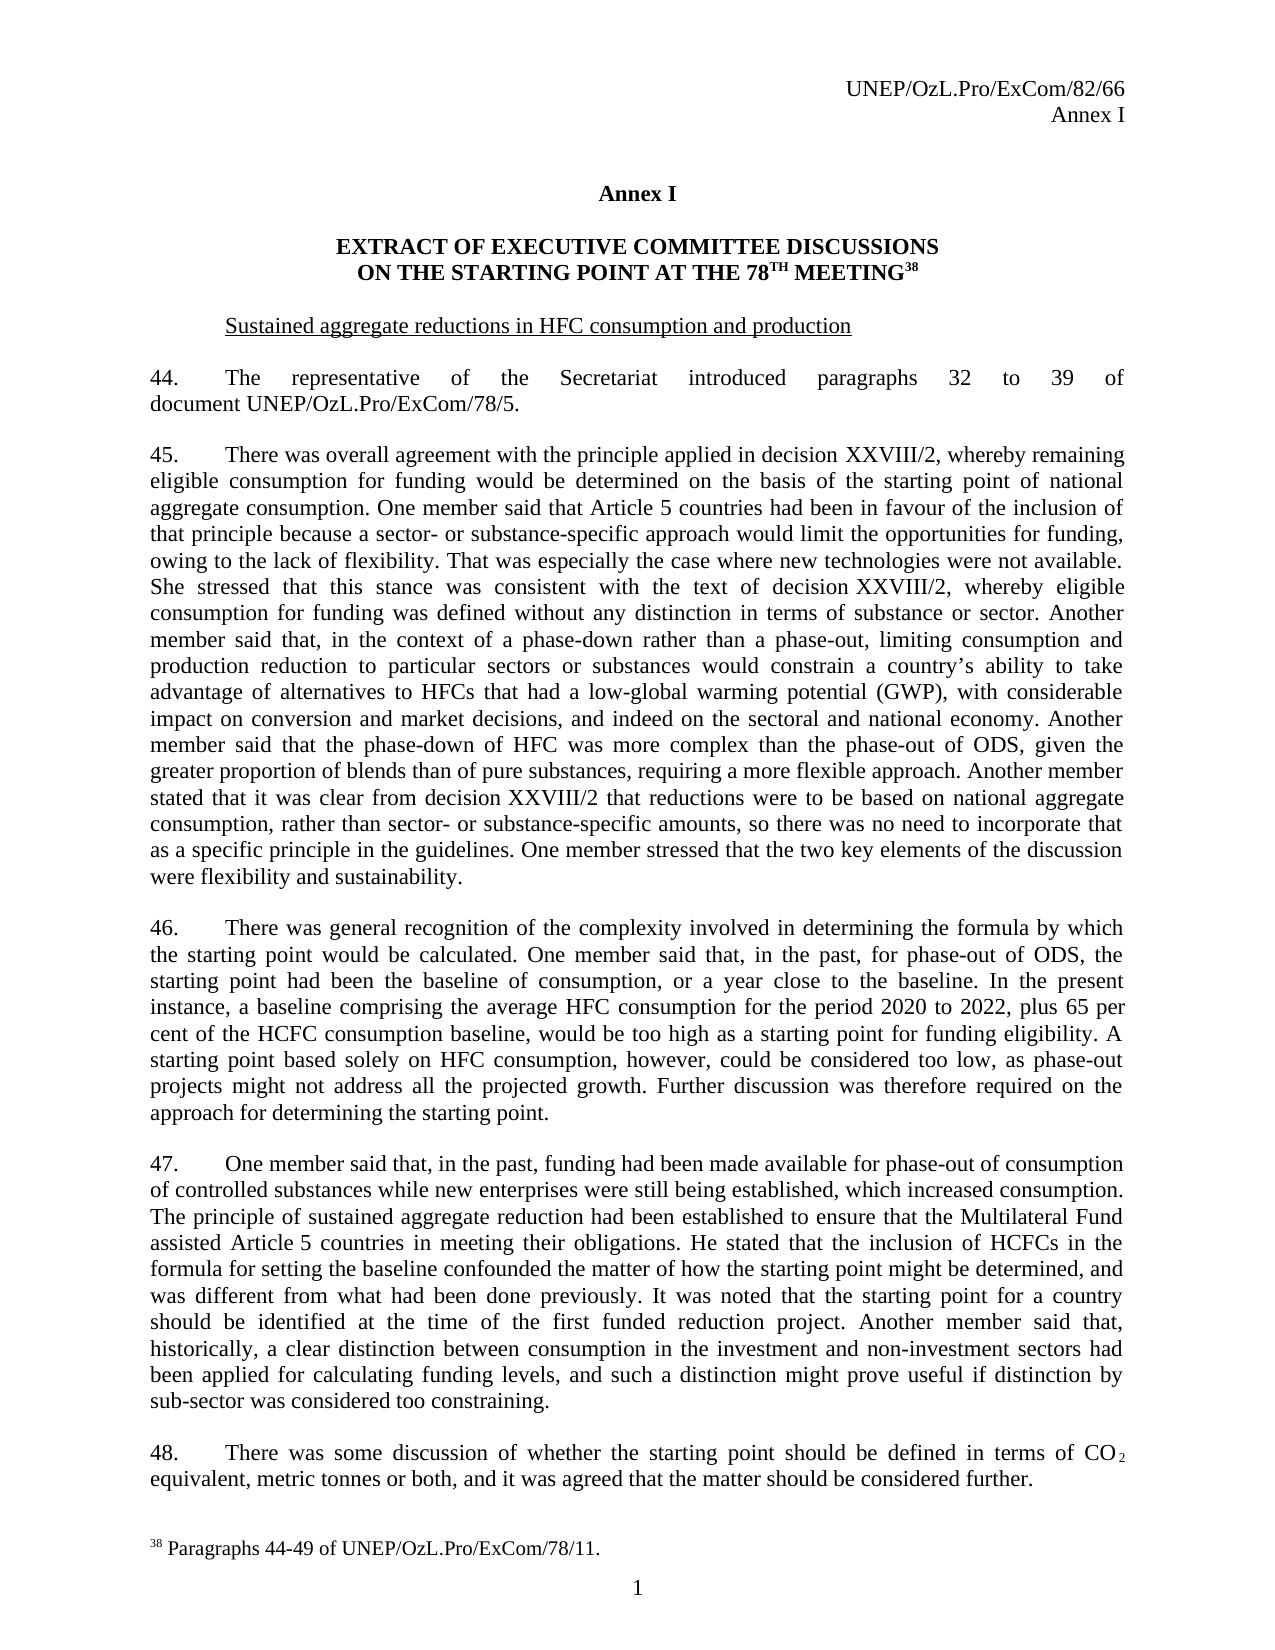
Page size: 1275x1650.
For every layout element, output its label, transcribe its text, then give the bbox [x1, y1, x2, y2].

subtitle There was overall agreement with the principle applied in decision XXVIII/2, whereby remaining eligible consumption for funding would be determined on the basis of the starting point of national aggregate consumption. One member said that Article 5 countries had been in favour of the inclusion of that principle because a sector- or substance-specific approach would limit the opportunities for funding, owing to the lack of flexibility. That was especially the case where new technologies were not available. She stressed that this stance was consistent with the text of decision XXVIII/2, whereby eligible consumption for funding was defined without any distinction in terms of substance or sector. Another member said that, in the context of a phase-down rather than a phase-out, limiting consumption and production reduction to particular sectors or substances would constrain a country’s ability to take advantage of alternatives to HFCs that had a low-global warming potential (GWP), with considerable impact on conversion and market decisions, and indeed on the sectoral and national economy. Another member said that the phase-down of HFC was more complex than the phase-out of ODS, given the greater proportion of blends than of pure substances, requiring a more flexible approach. Another member stated that it was clear from decision XXVIII/2 that reductions were to be based on national aggregate consumption, rather than sector- or substance-specific amounts, so there was no need to incorporate that as a specific principle in the guidelines. One member stressed that the two key elements of the discussion were flexibility and sustainability. [150, 441, 1125, 889]
subtitle The representative of the Secretariat introduced paragraphs 32 to 39 of document UNEP/OzL.Pro/ExCom/78/5. [150, 363, 1125, 416]
subtitle Sustained aggregate reductions in HFC consumption and production [150, 312, 1125, 338]
text ON THE STARTING POINT AT THE 78TH MEETING [150, 259, 1125, 286]
subtitle There was some discussion of whether the starting point should be defined in terms of CO2 equivalent, metric tonnes or both, and it was agreed that the matter should be considered further. [150, 1439, 1125, 1491]
subtitle There was general recognition of the complexity involved in determining the formula by which the starting point would be calculated. One member said that, in the past, for phase-out of ODS, the starting point had been the baseline of consumption, or a year close to the baseline. In the present instance, a baseline comprising the average HFC consumption for the period 2020 to 2022, plus 65 per cent of the HCFC consumption baseline, would be too high as a starting point for funding eligibility. A starting point based solely on HFC consumption, however, could be considered too low, as phase-out projects might not address all the projected growth. Further discussion was therefore required on the approach for determining the starting point. [150, 914, 1125, 1125]
subtitle One member said that, in the past, funding had been made available for phase-out of consumption of controlled substances while new enterprises were still being established, which increased consumption. The principle of sustained aggregate reduction had been established to ensure that the Multilateral Fund assisted Article 5 countries in meeting their obligations. He stated that the inclusion of HCFCs in the formula for setting the baseline confounded the matter of how the starting point might be determined, and was different from what had been done previously. It was noted that the starting point for a country should be identified at the time of the first funded reduction project. Another member said that, historically, a clear distinction between consumption in the investment and non-investment sectors had been applied for calculating funding levels, and such a distinction might prove useful if distinction by sub-sector was considered too constraining. [150, 1150, 1125, 1414]
text EXTRACT OF EXECUTIVE COMMITTEE DISCUSSIONS [150, 233, 1125, 259]
text Annex I [150, 180, 1125, 207]
